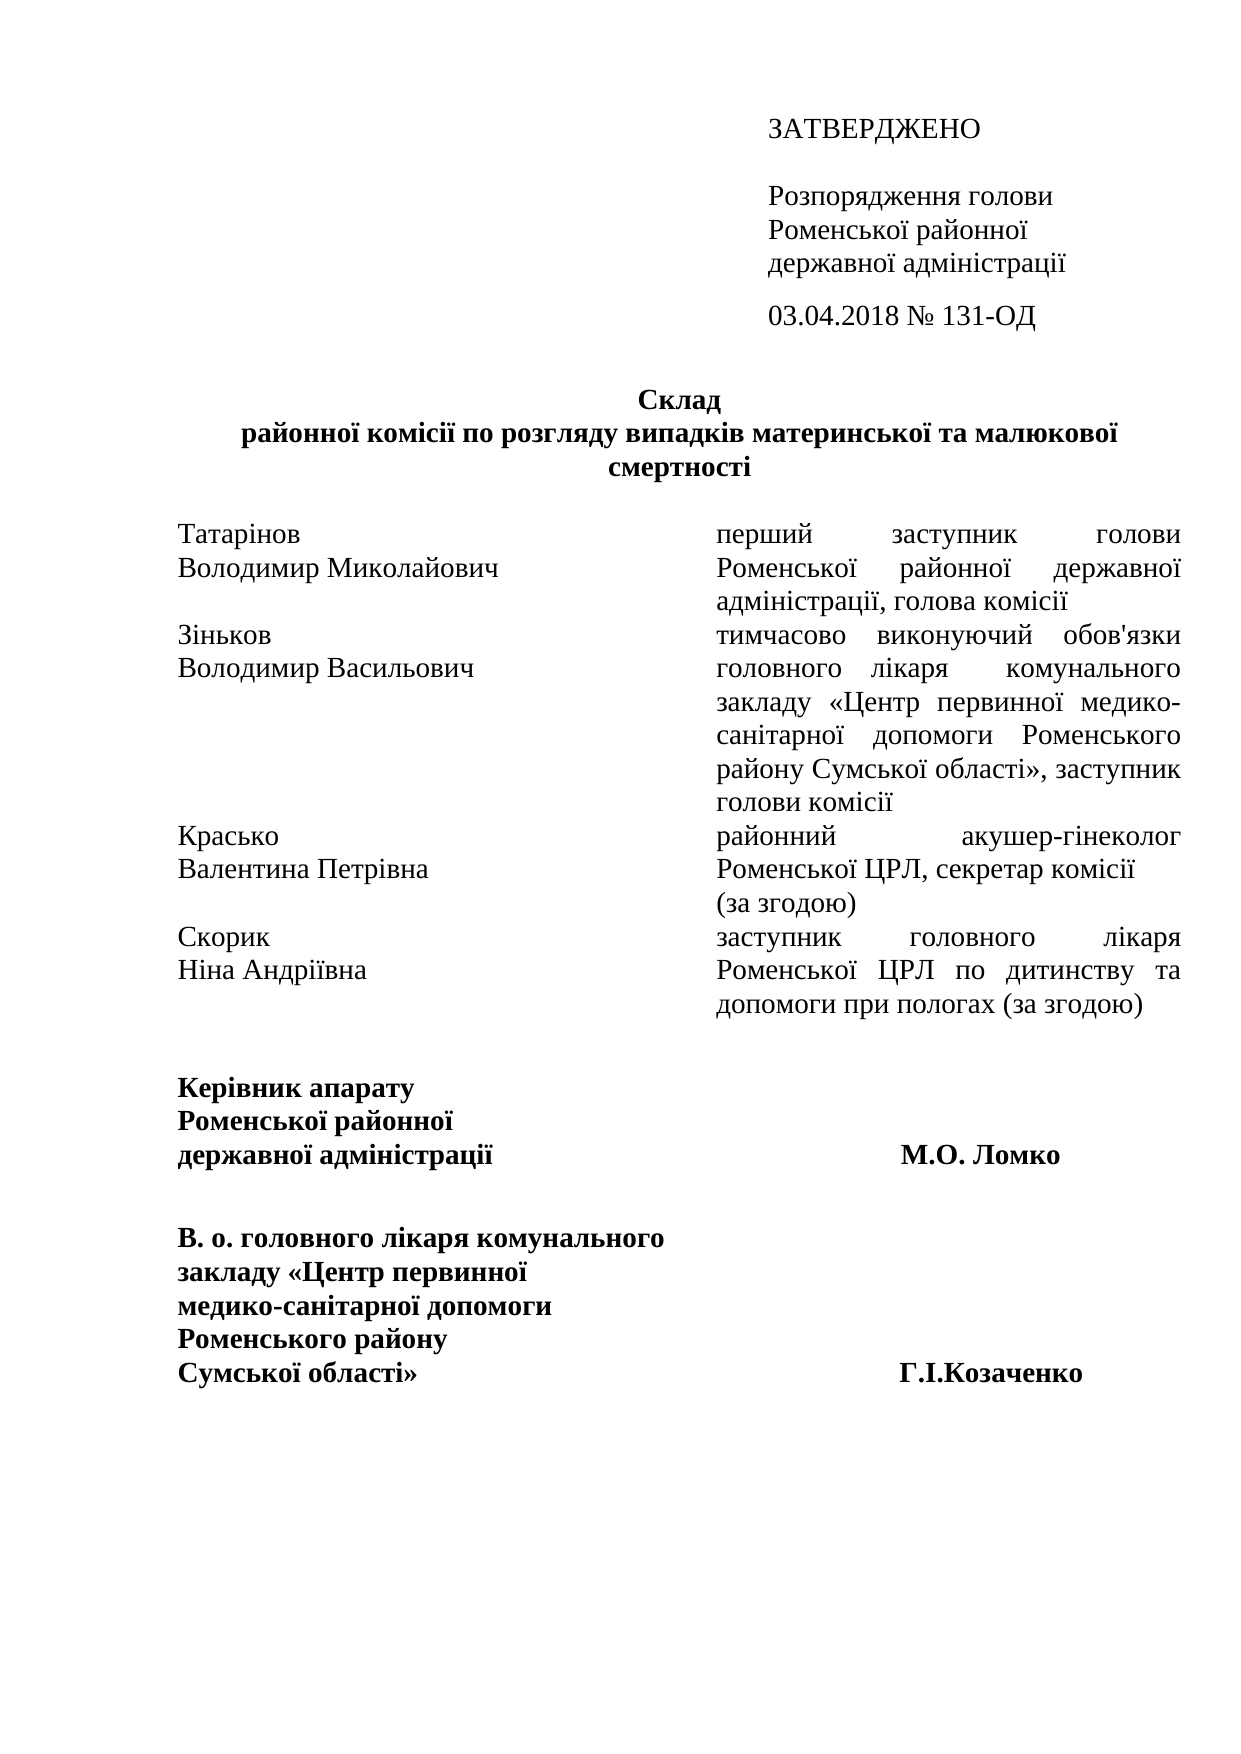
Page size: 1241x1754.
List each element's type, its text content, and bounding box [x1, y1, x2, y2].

text Скорик [177, 919, 642, 952]
text Красько [177, 818, 642, 852]
text Роменської районної [177, 1103, 1181, 1137]
text Сумської області» Г.І.Козаченко [177, 1355, 1181, 1388]
text перший заступник голови Роменської районної державної адміністрації, голова комісії [716, 516, 1181, 617]
text В. о. головного лікаря комунального [177, 1221, 1181, 1254]
text ЗАТВЕРДЖЕНО [177, 111, 1181, 145]
text Татарінов [177, 516, 642, 550]
text державної адміністрації М.О. Ломко [177, 1137, 1181, 1170]
text заступник головного лікаря Роменської ЦРЛ по дитинству та допомоги при пологах (за згодою) [716, 919, 1181, 1019]
text закладу «Центр первинної [177, 1254, 1181, 1288]
text Зіньков [177, 617, 642, 650]
text (за згодою) [716, 885, 1181, 919]
text Роменського району [177, 1321, 1181, 1355]
text Ніна Андріївна [177, 952, 642, 986]
text тимчасово виконуючий обов'язки головного лікаря комунального закладу «Центр первинної медико-санітарної допомоги Роменського району Сумської області», заступник голови комісії [716, 617, 1181, 818]
text Розпорядження голови [177, 178, 1181, 212]
text Володимир Миколайович [177, 550, 642, 583]
text районний акушер-гінеколог Роменської ЦРЛ, секретар комісії [716, 818, 1181, 885]
text Керівник апарату [177, 1070, 1181, 1103]
text 03.04.2018 № 131-ОД [177, 298, 1181, 332]
text Володимир Васильович [177, 650, 642, 684]
text районної комісії по розгляду випадків материнської та малюкової смертності [177, 416, 1182, 483]
text Склад [177, 382, 1181, 416]
text медико-санітарної допомоги [177, 1288, 1181, 1321]
text Валентина Петрівна [177, 852, 642, 885]
text Роменської районної [177, 212, 1181, 246]
text державної адміністрації [177, 246, 1181, 279]
